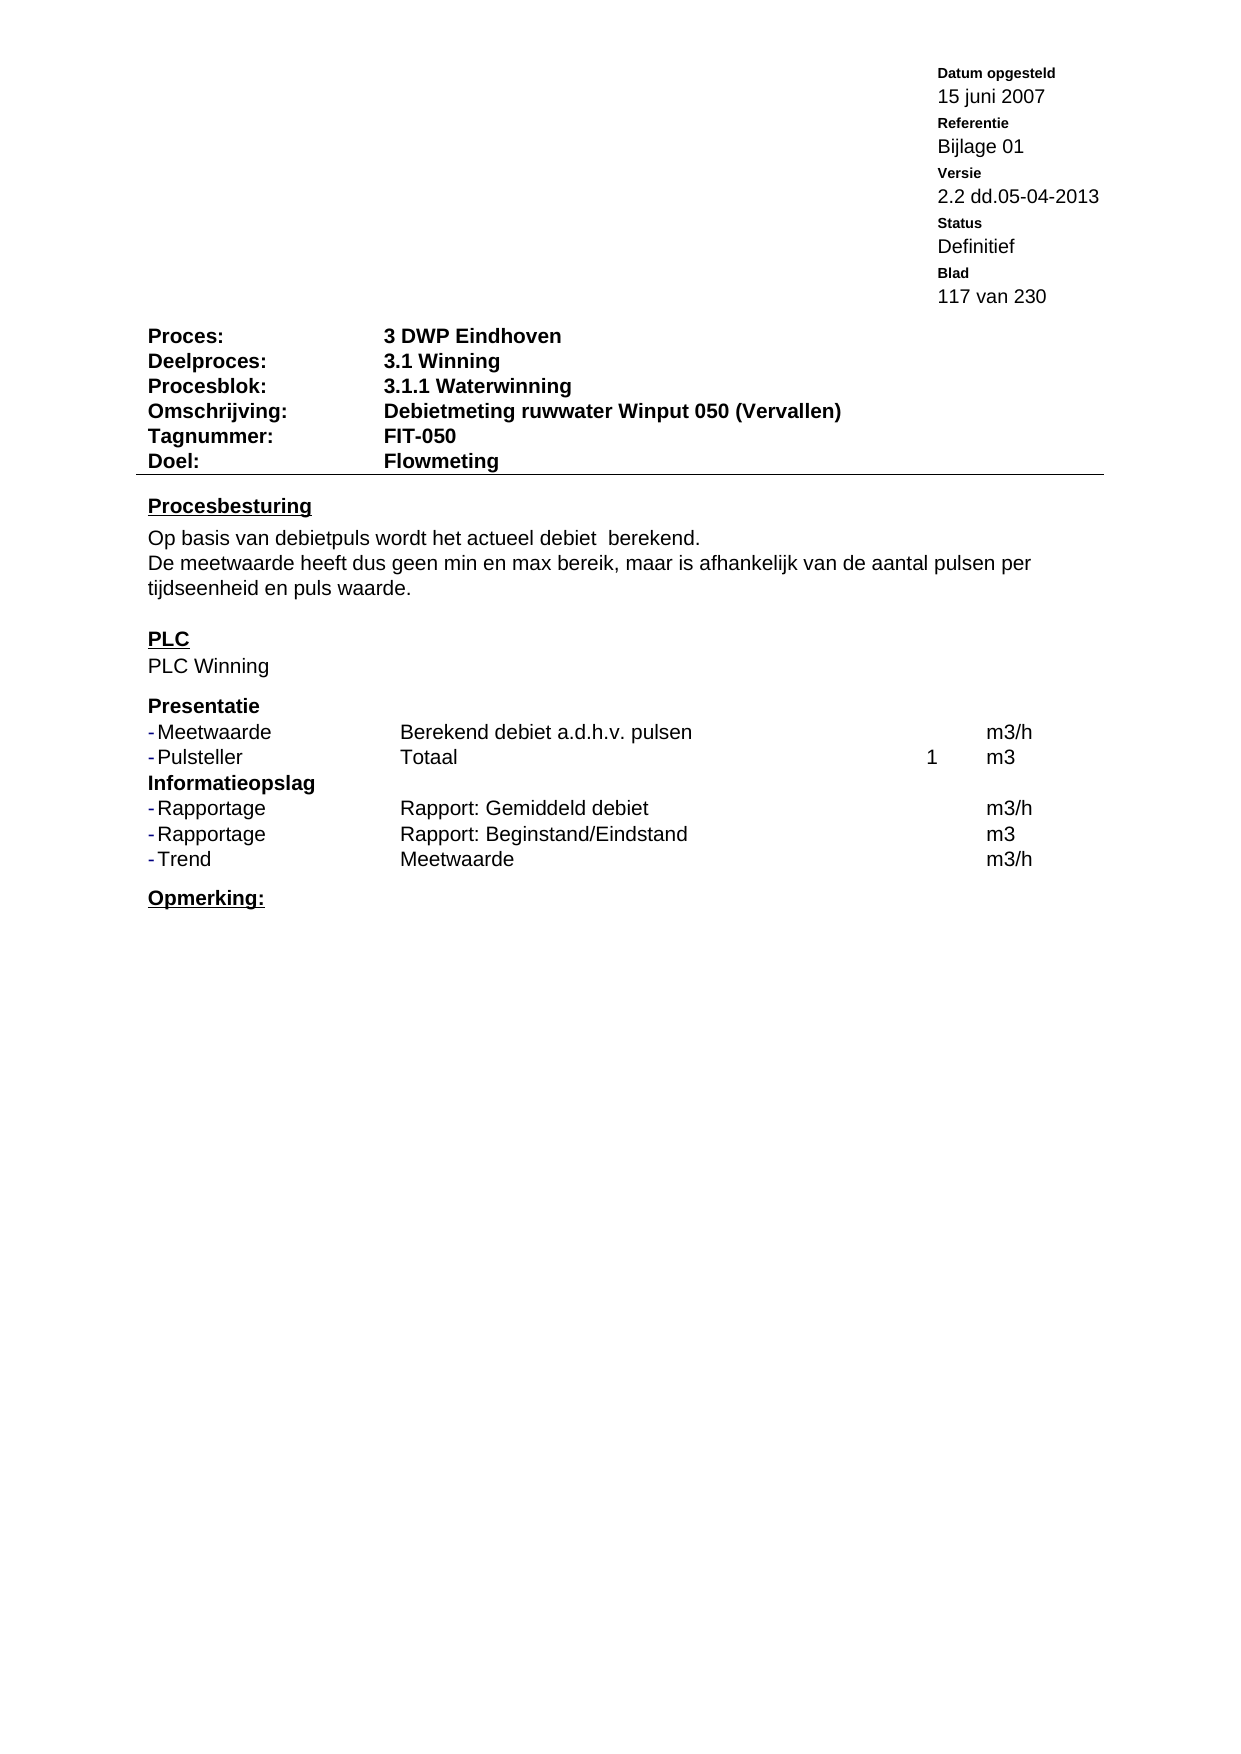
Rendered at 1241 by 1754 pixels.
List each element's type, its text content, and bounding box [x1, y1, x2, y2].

text - Meetwaarde Berekend debiet a.d.h.v. pulsen m3/h [148, 719, 1148, 744]
text Procesbesturing [148, 494, 1148, 519]
text Op basis van debietpuls wordt het actueel debiet berekend. [148, 525, 1148, 550]
text - Pulsteller Totaal 1 m3 [148, 745, 1148, 770]
text Informatieopslag [148, 770, 1148, 795]
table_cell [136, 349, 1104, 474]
text Presentatie [148, 694, 1148, 719]
text PLC Winning [148, 654, 1148, 679]
text - Trend Meetwaarde m3/h [148, 846, 1148, 871]
text PLC [148, 627, 1148, 652]
text - Rapportage Rapport: Beginstand/Eindstand m3 [148, 821, 1148, 846]
text De meetwaarde heeft dus geen min en max bereik, maar is afhankelijk van de aantal pulsen per tijdseenheid en puls waarde. [148, 550, 1148, 600]
text - Rapportage Rapport: Gemiddeld debiet m3/h [148, 796, 1148, 821]
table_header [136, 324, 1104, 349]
text Opmerking: [148, 885, 1148, 910]
